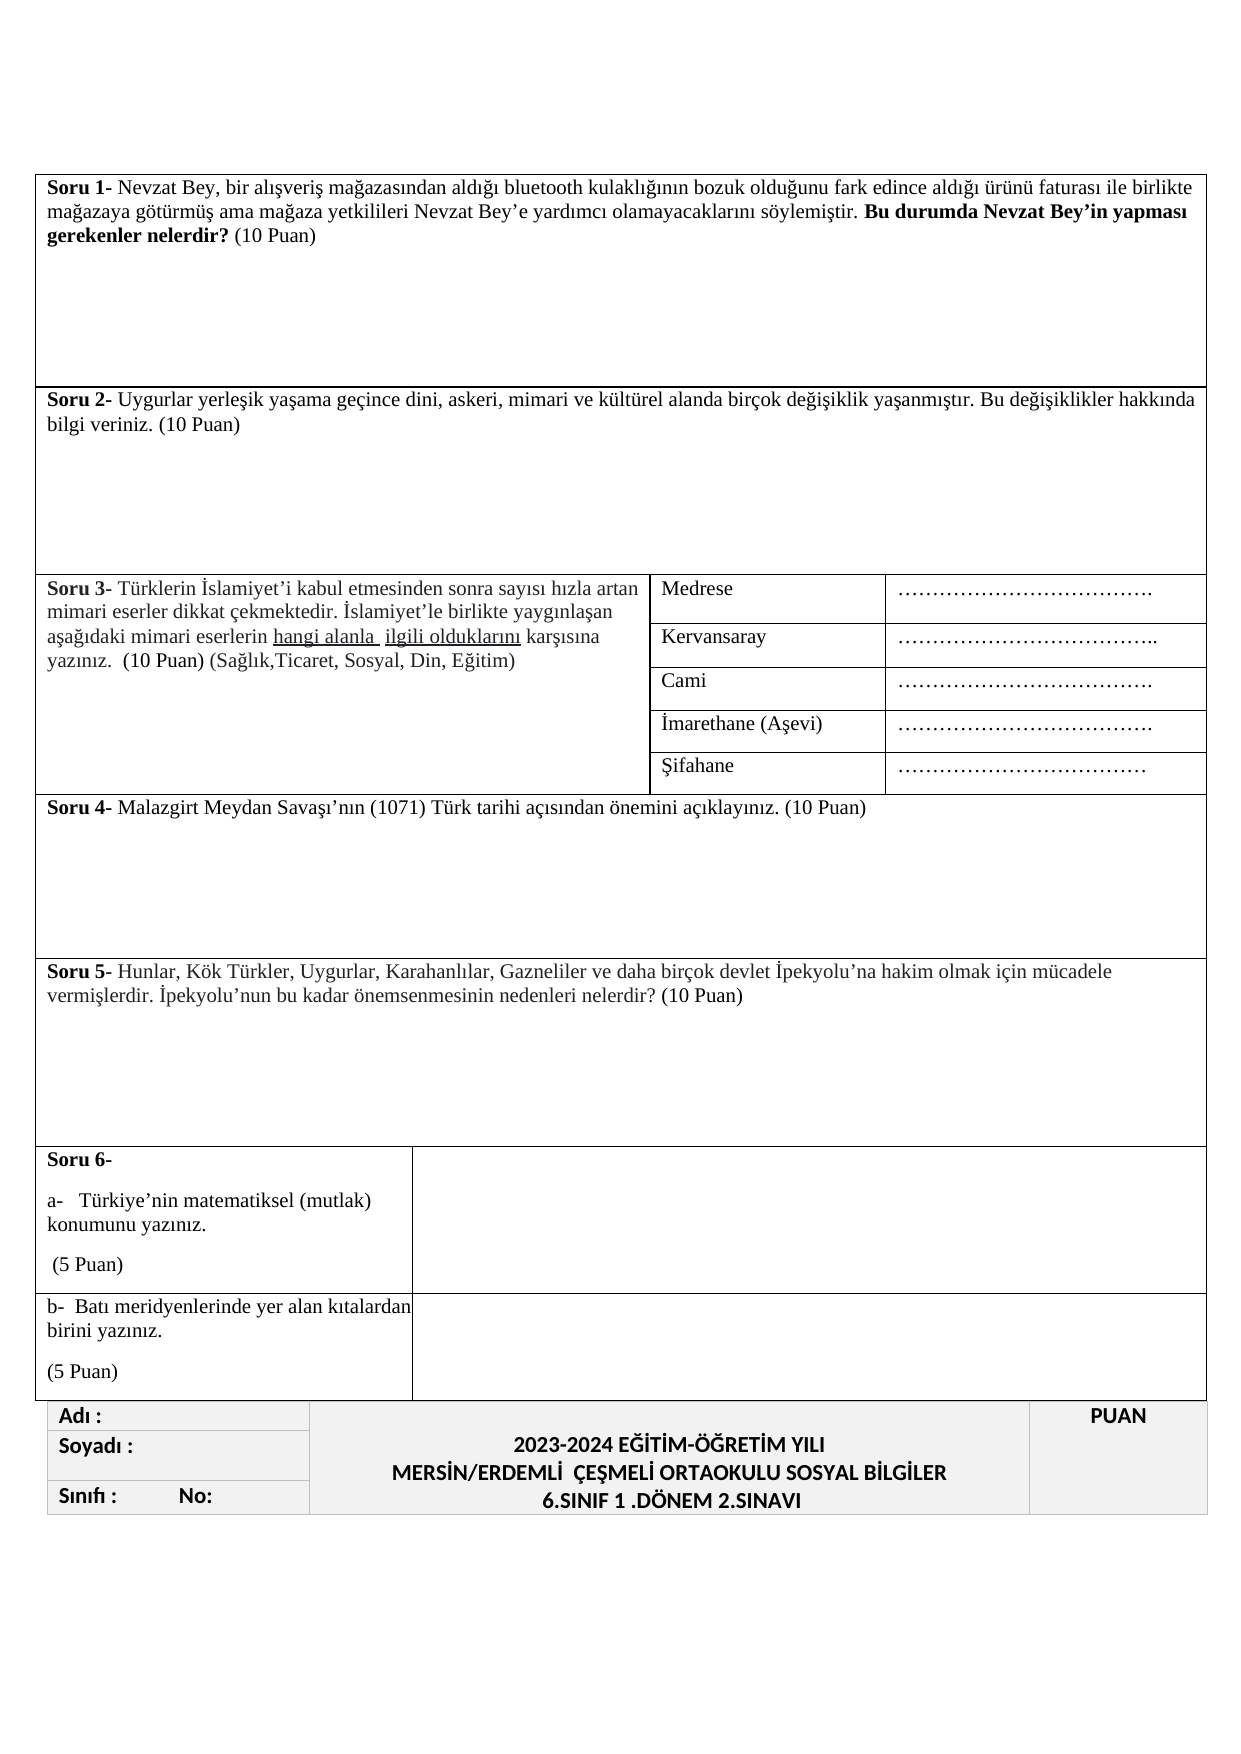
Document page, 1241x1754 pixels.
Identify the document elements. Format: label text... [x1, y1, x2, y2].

table_cell Soyadı : [48, 1431, 309, 1480]
table_header Adı : [48, 1402, 309, 1430]
table_header PUAN [1030, 1402, 1207, 1514]
table_cell ………………………………. [886, 711, 1206, 752]
table_cell Cami [651, 668, 885, 710]
table_cell [413, 1294, 1206, 1399]
table_cell Soru 5- Hunlar, Kök Türkler, Uygurlar, Karahanlılar, Gazneliler ve daha birçok devlet İpekyolu’na hakim olmak için mücadele vermişlerdir. İpekyolu’nun bu kadar önemsenmesinin nedenleri nelerdir? (10 Puan) [36, 959, 1206, 1146]
table_cell Medrese [651, 575, 885, 623]
table_cell Soru 4- Malazgirt Meydan Savaşı’nın (1071) Türk tarihi açısından önemini açıklayınız. (10 Puan) [36, 795, 1206, 958]
table_header 2023-2024 EĞİTİM-ÖĞRETİM YILI MERSİN/ERDEMLİ ÇEŞMELİ ORTAOKULU SOSYAL BİLGİLER 6.SINIF 1 .DÖNEM 2.SINAVI [310, 1402, 1029, 1514]
table_cell ……………………………… [886, 753, 1206, 794]
table_cell Şifahane [651, 753, 885, 794]
table_cell ……………………………….. [886, 624, 1206, 667]
table_cell Sınıfı : No: [48, 1481, 309, 1514]
table_cell ………………………………. [886, 668, 1206, 710]
table_header Soru 1- Nevzat Bey, bir alışveriş mağazasından aldığı bluetooth kulaklığının bozuk olduğunu fark edince aldığı ürünü faturası ile birlikte mağazaya götürmüş ama mağaza yetkilileri Nevzat Bey’e yardımcı olamayacaklarını söylemiştir. Bu durumda Nevzat Bey’in yapması gerekenler nelerdir? (10 Puan) [36, 175, 1206, 386]
table_cell Soru 2- Uygurlar yerleşik yaşama geçince dini, askeri, mimari ve kültürel alanda birçok değişiklik yaşanmıştır. Bu değişiklikler hakkında bilgi veriniz. (10 Puan) [36, 388, 1206, 574]
table_cell İmarethane (Aşevi) [651, 711, 885, 752]
table_cell [413, 1147, 1206, 1293]
table_cell Kervansaray [651, 624, 885, 667]
table_cell b- Batı meridyenlerinde yer alan kıtalardan birini yazınız. (5 Puan) [36, 1294, 412, 1399]
table_cell Soru 3- Türklerin İslamiyet’i kabul etmesinden sonra sayısı hızla artan mimari eserler dikkat çekmektedir. İslamiyet’le birlikte yaygınlaşan aşağıdaki mimari eserlerin hangi alanla ilgili olduklarını karşısına yazınız. (10 Puan) (Sağlık,Ticaret, Sosyal, Din, Eğitim) [36, 575, 649, 794]
table_cell Soru 6- a- Türkiye’nin matematiksel (mutlak) konumunu yazınız. (5 Puan) [36, 1147, 412, 1293]
table_cell ………………………………. [886, 575, 1206, 623]
